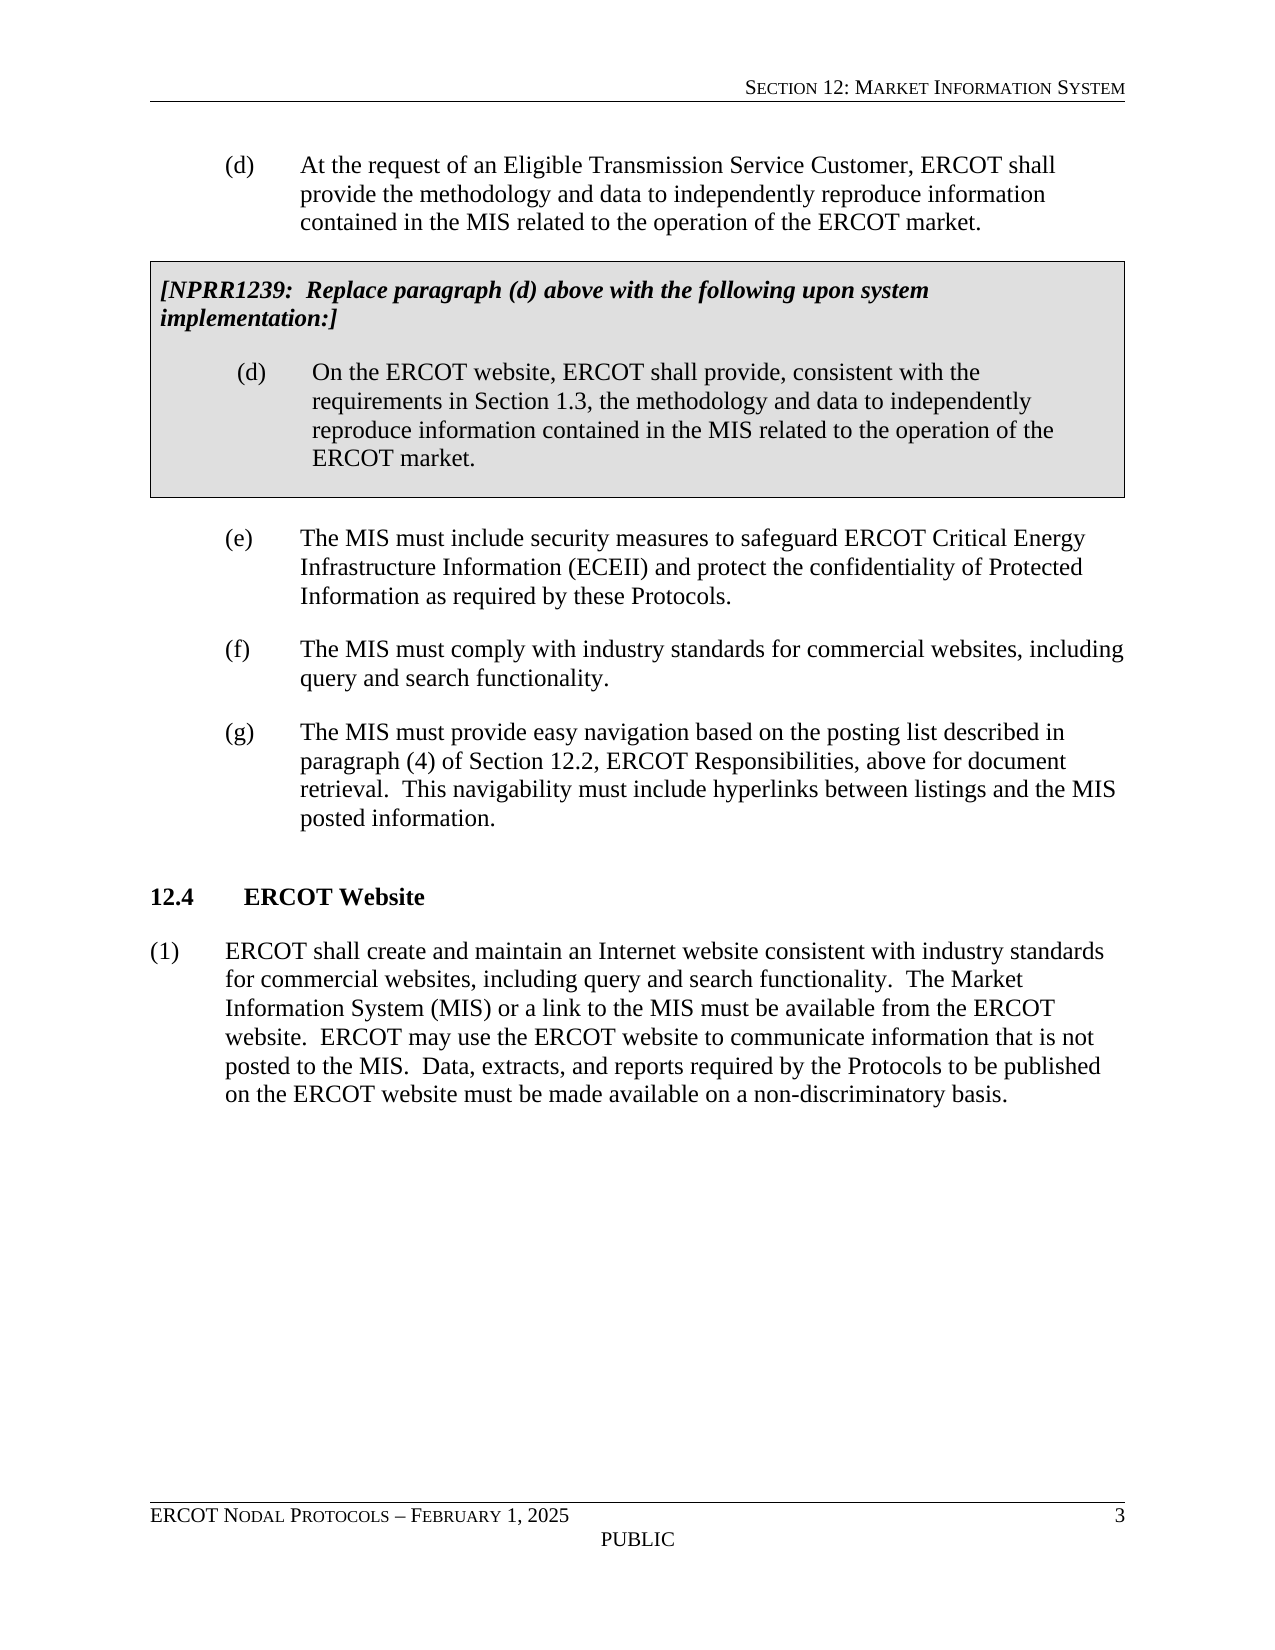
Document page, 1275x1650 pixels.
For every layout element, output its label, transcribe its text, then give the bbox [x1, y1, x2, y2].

table_header [NPRR1239: Replace paragraph (d) above with the following upon system implementation:] (d) On the ERCOT website, ERCOT shall provide, consistent with the requirements in Section 1.3, the methodology and data to independently reproduce information contained in the MIS related to the operation of the ERCOT market. [151, 262, 1124, 497]
text (e) The MIS must include security measures to safeguard ERCOT Critical Energy Infrastructure Information (ECEII) and protect the confidentiality of Protected Information as required by these Protocols. [225, 523, 1125, 609]
text (g) The MIS must provide easy navigation based on the posting list described in paragraph (4) of Section 12.2, ERCOT Responsibilities, above for document retrieval. This navigability must include hyperlinks between listings and the MIS posted information. [225, 717, 1125, 832]
text (f) The MIS must comply with industry standards for commercial websites, including query and search functionality. [225, 634, 1125, 692]
text (1) ERCOT shall create and maintain an Internet website consistent with industry standards for commercial websites, including query and search functionality. The Market Information System (MIS) or a link to the MIS must be available from the ERCOT website. ERCOT may use the ERCOT website to communicate information that is not posted to the MIS. Data, extracts, and reports required by the Protocols to be published on the ERCOT website must be made available on a non-discriminatory basis. [150, 936, 1125, 1108]
text 12.4 ERCOT Website [150, 882, 1125, 911]
text (d) At the request of an Eligible Transmission Service Customer, ERCOT shall provide the methodology and data to independently reproduce information contained in the MIS related to the operation of the ERCOT market. [225, 150, 1125, 236]
